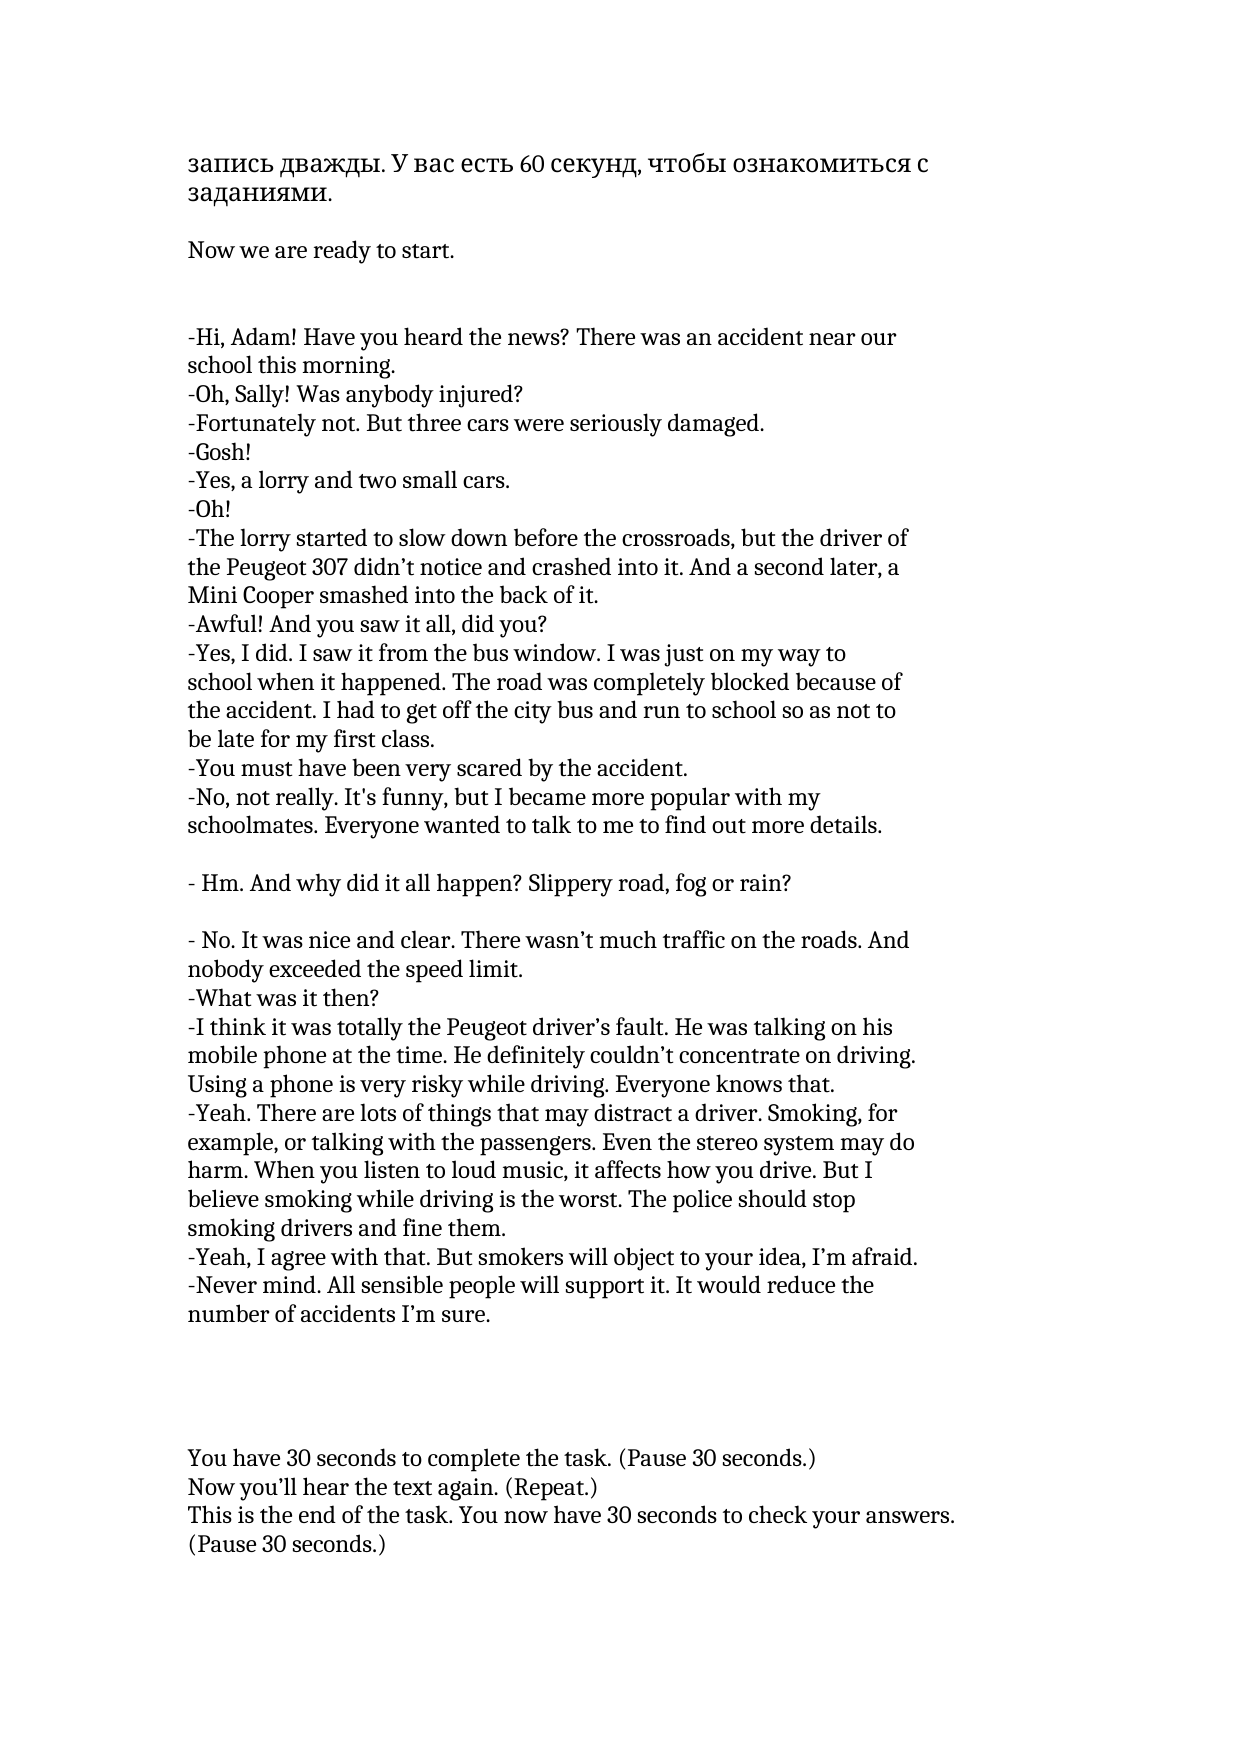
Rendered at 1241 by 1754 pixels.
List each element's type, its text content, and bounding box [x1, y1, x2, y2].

text number of accidents I’m sure. [187, 1300, 1053, 1329]
text You have 30 seconds to complete the task. (Pause 30 seconds.) [187, 1444, 1053, 1472]
text smoking drivers and fine them. [187, 1214, 1053, 1242]
text -The lorry started to slow down before the crossroads, but the driver of [187, 524, 1053, 552]
text school when it happened. The road was completely blocked because of [187, 667, 1053, 696]
text -Gosh! [187, 437, 1053, 466]
text -Yeah, I agree with that. But smokers will object to your idea, I’m afraid. [187, 1242, 1053, 1271]
text Using a phone is very risky while driving. Everyone knows that. [187, 1070, 1053, 1099]
text -Yes, a lorry and two small cars. [187, 466, 1053, 495]
text -You must have been very scared by the accident. [187, 754, 1053, 782]
text - No. It was nice and clear. There wasn’t much traffic on the roads. And [187, 926, 1053, 955]
text (Pause 30 seconds.) [187, 1530, 1053, 1559]
text -No, not really. It's funny, but I became more popular with my [187, 782, 1053, 811]
text Now you’ll hear the text again. (Repeat.) [187, 1472, 1053, 1501]
text mobile phone at the time. He definitely couldn’t concentrate on driving. [187, 1041, 1053, 1070]
text nobody exceeded the speed limit. [187, 955, 1053, 984]
text This is the end of the task. You now have 30 seconds to check your answers. [187, 1501, 1053, 1530]
text harm. When you listen to loud music, it affects how you drive. But I [187, 1156, 1053, 1185]
text -Fortunately not. But three cars were seriously damaged. [187, 409, 1053, 437]
text the Peugeot 307 didn’t notice and crashed into it. And a second later, a [187, 552, 1053, 581]
text -What was it then? [187, 984, 1053, 1012]
text -Yeah. There are lots of things that may distract a driver. Smoking, for [187, 1099, 1053, 1127]
text school this morning. [187, 351, 1053, 380]
text -Oh, Sally! Was anybody injured? [187, 380, 1053, 409]
text -I think it was totally the Peugeot driver’s fault. He was talking on his [187, 1012, 1053, 1041]
text the accident. I had to get off the city bus and run to school so as not to [187, 696, 1053, 725]
text Mini Cooper smashed into the back of it. [187, 581, 1053, 610]
text -Hi, Adam! Have you heard the news? There was an accident near our [187, 322, 1053, 351]
text -Awful! And you saw it all, did you? [187, 610, 1053, 639]
text example, or talking with the passengers. Even the stereo system may do [187, 1127, 1053, 1156]
text - Hm. And why did it all happen? Slippery road, fog or rain? [187, 869, 1053, 897]
text -Yes, I did. I saw it from the bus window. I was just on my way to [187, 639, 1053, 667]
text be late for my first class. [187, 725, 1053, 754]
text -Never mind. All sensible people will support it. It would reduce the [187, 1271, 1053, 1300]
text -Oh! [187, 495, 1053, 524]
text believe smoking while driving is the worst. The police should stop [187, 1185, 1053, 1214]
text schoolmates. Everyone wanted to talk to me to find out more details. [187, 811, 1053, 840]
text Now we are ready to start. [187, 236, 1053, 265]
text запись дважды. У вас есть 60 секунд, чтобы ознакомиться с заданиями. [187, 150, 1053, 207]
